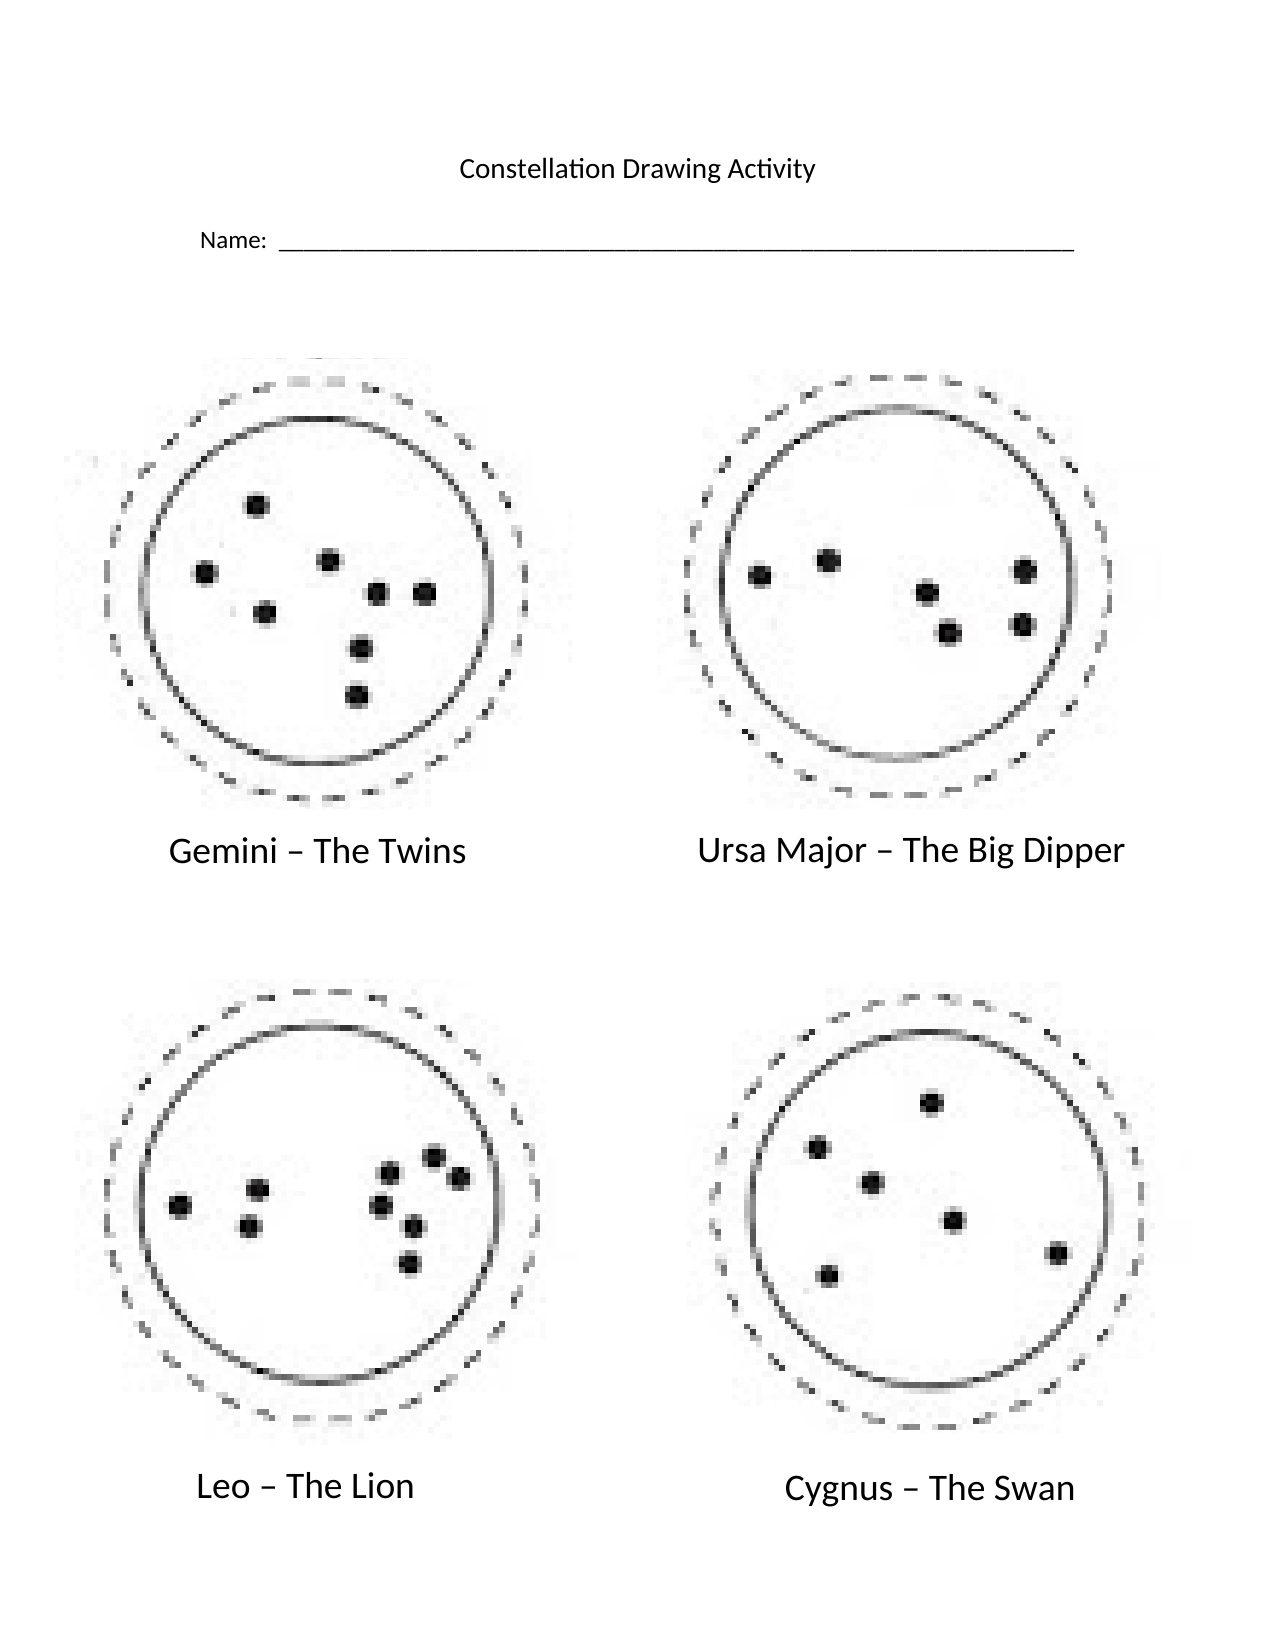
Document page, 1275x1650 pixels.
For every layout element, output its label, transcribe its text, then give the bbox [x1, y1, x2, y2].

text Name: ________________________________________________________________ [150, 224, 1125, 255]
text Constellation Drawing Activity [150, 150, 1125, 186]
picture [75, 979, 583, 1445]
picture [55, 358, 573, 809]
picture [686, 982, 1193, 1433]
picture [656, 358, 1162, 809]
